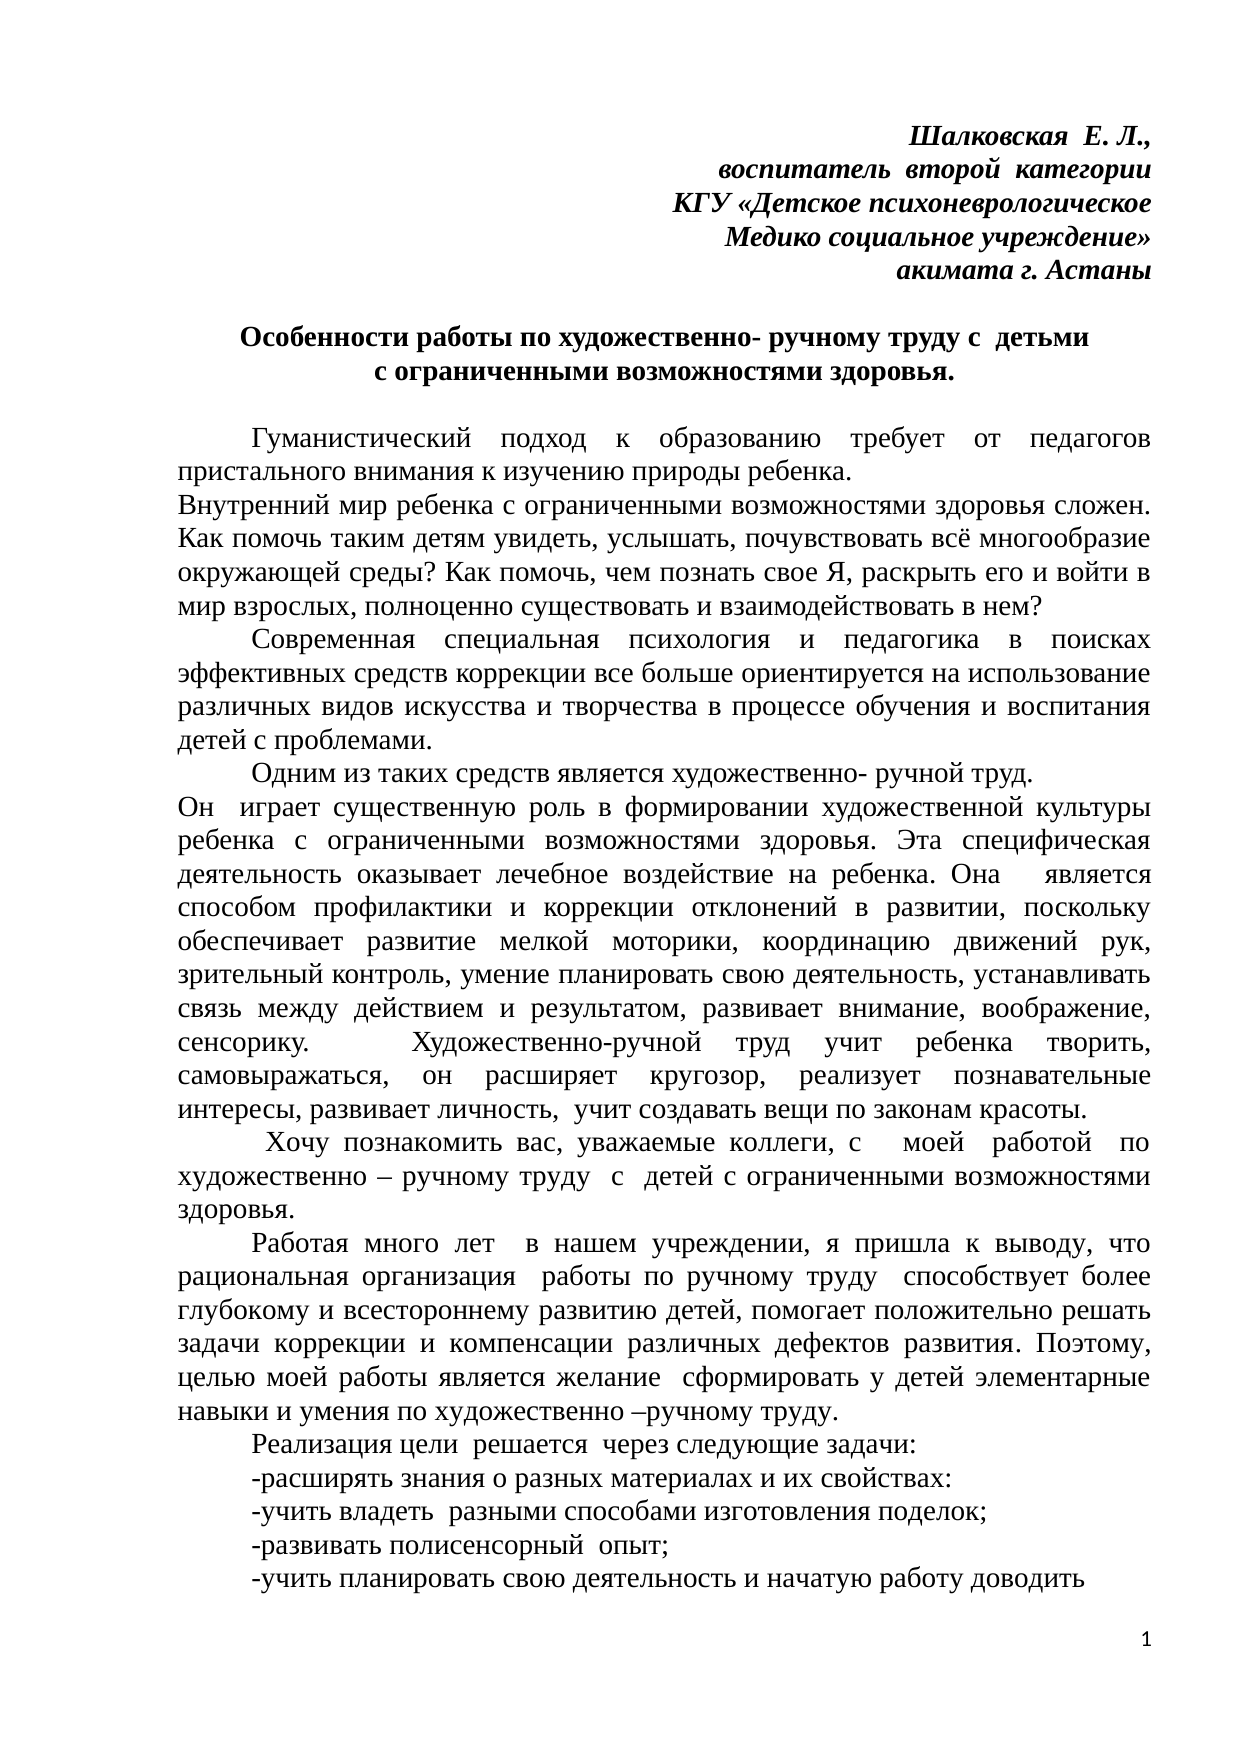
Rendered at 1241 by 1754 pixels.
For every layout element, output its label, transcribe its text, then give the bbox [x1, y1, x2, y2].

text -развивать полисенсорный опыт; [177, 1527, 1152, 1560]
text -учить владеть разными способами изготовления поделок; [177, 1493, 1152, 1527]
text Гуманистический подход к образованию требует от педагогов пристального внимания к изучению природы ребенка. [177, 420, 1152, 487]
text Внутренний мир ребенка с ограниченными возможностями здоровья сложен. Как помочь таким детям увидеть, услышать, почувствовать всё многообразие окружающей среды? Как помочь, чем познать свое Я, раскрыть его и войти в мир взрослых, полноценно существовать и взаимодействовать в нем? [177, 487, 1152, 621]
text с ограниченными возможностями здоровья. [177, 353, 1152, 386]
text Реализация цели решается через следующие задачи: [177, 1426, 1152, 1460]
text -расширять знания о разных материалах и их свойствах: [177, 1460, 1152, 1493]
text Медико социальное учреждение» [177, 219, 1152, 252]
text Современная специальная психология и педагогика в поисках эффективных средств коррекции все больше ориентируется на использование различных видов искусства и творчества в процессе обучения и воспитания детей с проблемами. [177, 621, 1152, 755]
text Одним из таких средств является художественно- ручной труд. [177, 755, 1152, 789]
text Хочу познакомить вас, уважаемые коллеги, с моей работой по художественно – ручному труду с детей с ограниченными возможностями здоровья. [177, 1124, 1152, 1225]
text Он играет существенную роль в формировании художественной культуры ребенка с ограниченными возможностями здоровья. Эта специфическая деятельность оказывает лечебное воздействие на ребенка. Она является способом профилактики и коррекции отклонений в развитии, поскольку обеспечивает развитие мелкой моторики, координацию движений рук, зрительный контроль, умение планировать свою деятельность, устанавливать связь между действием и результатом, развивает внимание, воображение, сенсорику. Художественно-ручной труд учит ребенка творить, самовыражаться, он расширяет кругозор, реализует познавательные интересы, развивает личность, учит создавать вещи по законам красоты. [177, 789, 1152, 1124]
text -учить планировать свою деятельность и начатую работу доводить [177, 1560, 1152, 1594]
text акимата г. Астаны [177, 252, 1152, 286]
text Особенности работы по художественно- ручному труду с детьми [177, 319, 1152, 353]
text Работая много лет в нашем учреждении, я пришла к выводу, что рациональная организация работы по ручному труду способствует более глубокому и всестороннему развитию детей, помогает положительно решать задачи коррекции и компенсации различных дефектов развития. Поэтому, целью моей работы является желание сформировать у детей элементарные навыки и умения по художественно –ручному труду. [177, 1225, 1152, 1426]
text воспитатель второй категории [177, 152, 1152, 185]
text Шалковская Е. Л., [177, 118, 1152, 152]
text КГУ «Детское психоневрологическое [177, 185, 1152, 219]
